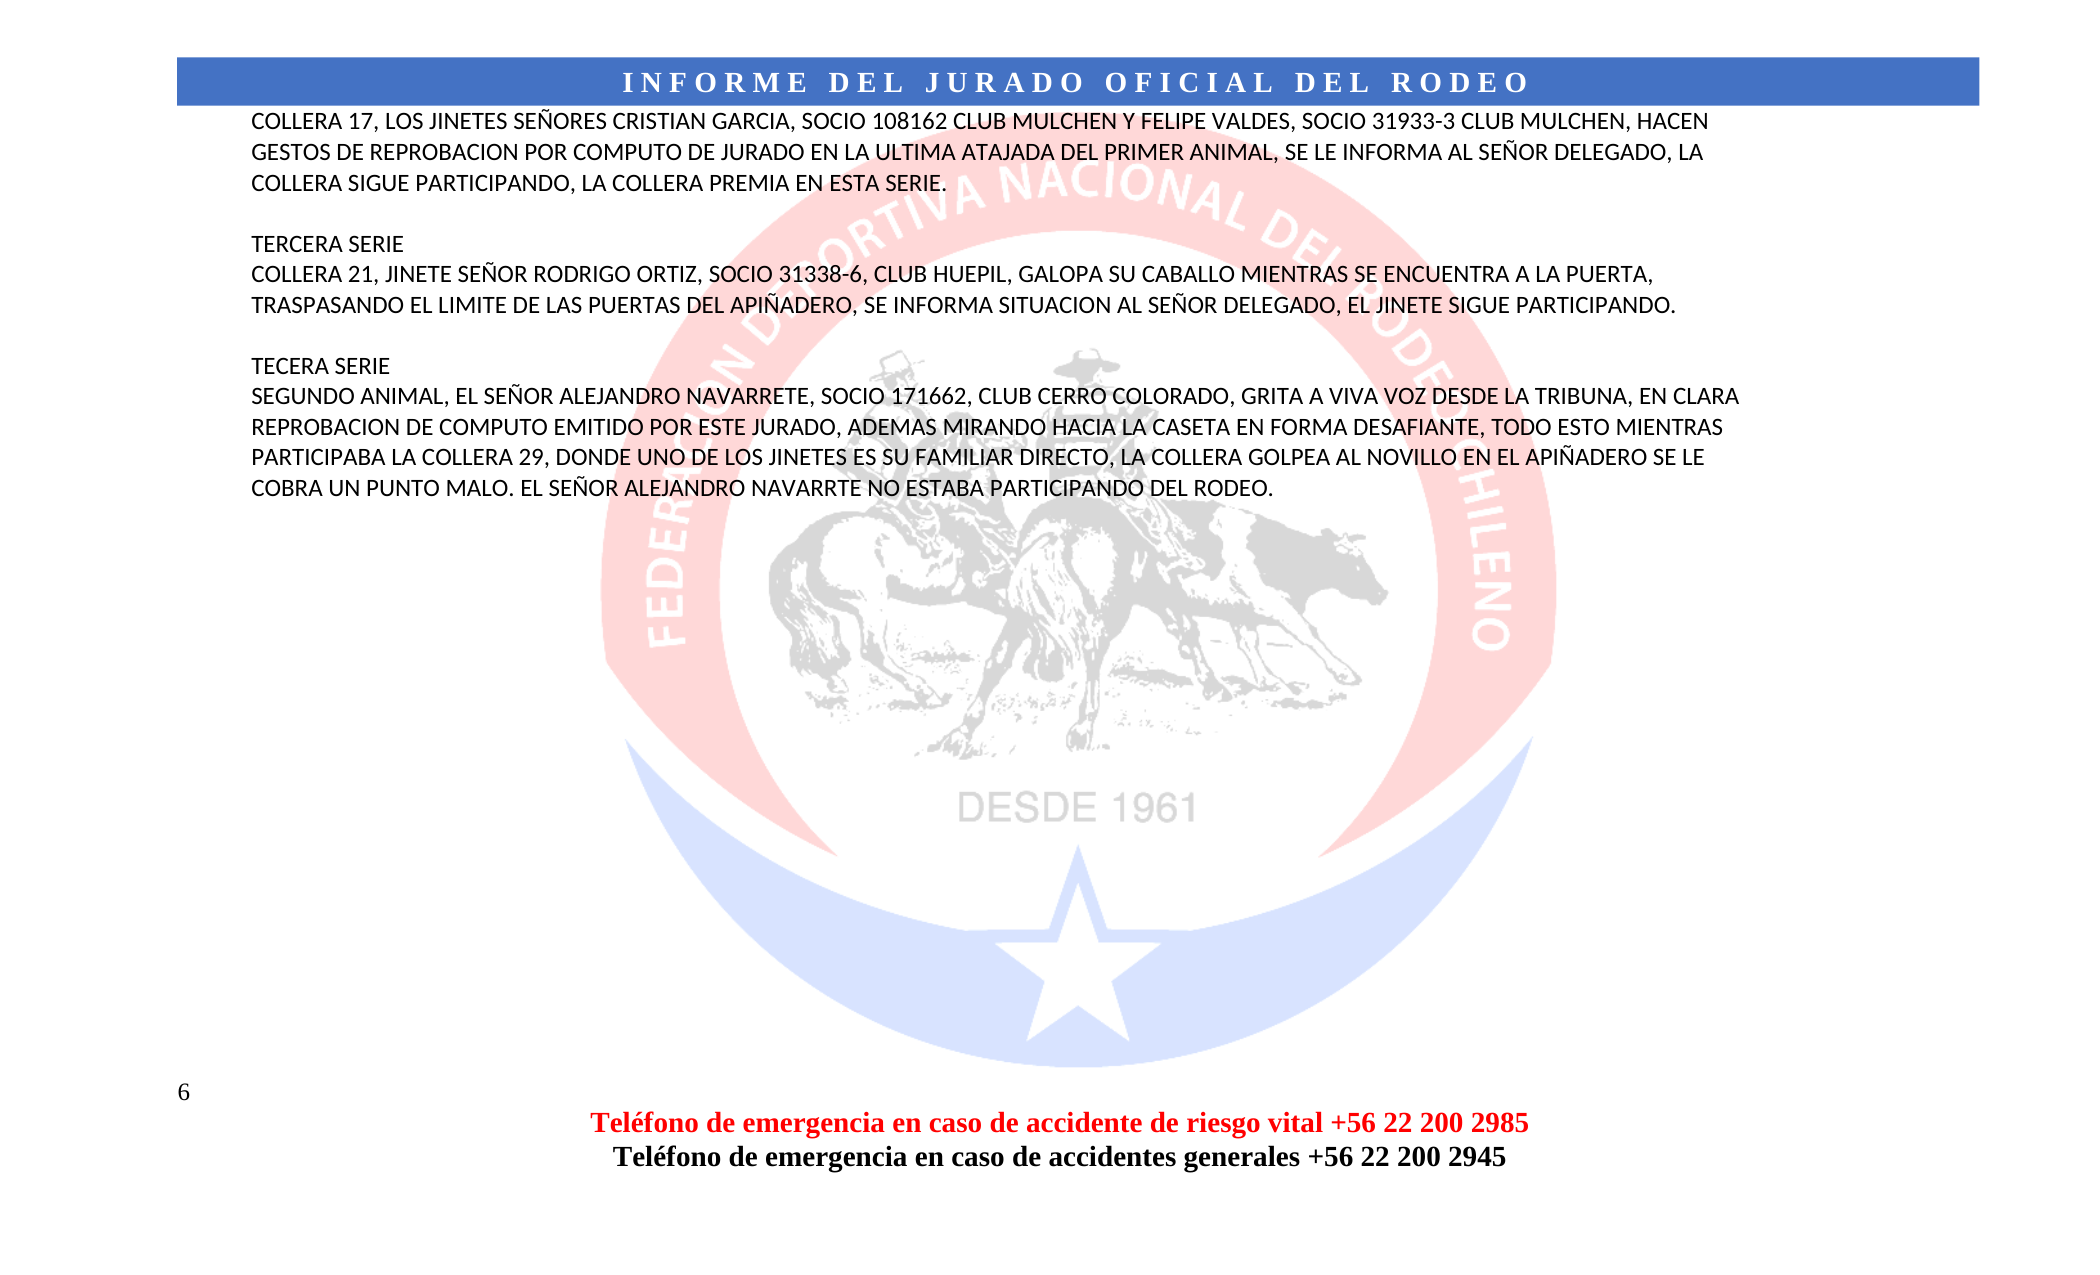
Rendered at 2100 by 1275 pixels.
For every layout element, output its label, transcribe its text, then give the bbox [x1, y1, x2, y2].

text TECERA SERIE [251, 350, 1773, 380]
text SEGUNDO ANIMAL, EL SEÑOR ALEJANDRO NAVARRETE, SOCIO 171662, CLUB CERRO COLORADO, GRITA A VIVA VOZ DESDE LA TRIBUNA, EN CLARA REPROBACION DE COMPUTO EMITIDO POR ESTE JURADO, ADEMAS MIRANDO HACIA LA CASETA EN FORMA DESAFIANTE, TODO ESTO MIENTRAS PARTICIPABA LA COLLERA 29, DONDE UNO DE LOS JINETES ES SU FAMILIAR DIRECTO, LA COLLERA GOLPEA AL NOVILLO EN EL APIÑADERO SE LE COBRA UN PUNTO MALO. EL SEÑOR ALEJANDRO NAVARRTE NO ESTABA PARTICIPANDO DEL RODEO. [251, 380, 1773, 502]
text COLLERA 21, JINETE SEÑOR RODRIGO ORTIZ, SOCIO 31338-6, CLUB HUEPIL, GALOPA SU CABALLO MIENTRAS SE ENCUENTRA A LA PUERTA, TRASPASANDO EL LIMITE DE LAS PUERTAS DEL APIÑADERO, SE INFORMA SITUACION AL SEÑOR DELEGADO, EL JINETE SIGUE PARTICIPANDO. [251, 258, 1773, 319]
text COLLERA 17, LOS JINETES SEÑORES CRISTIAN GARCIA, SOCIO 108162 CLUB MULCHEN Y FELIPE VALDES, SOCIO 31933-3 CLUB MULCHEN, HACEN GESTOS DE REPROBACION POR COMPUTO DE JURADO EN LA ULTIMA ATAJADA DEL PRIMER ANIMAL, SE LE INFORMA AL SEÑOR DELEGADO, LA COLLERA SIGUE PARTICIPANDO, LA COLLERA PREMIA EN ESTA SERIE. [251, 106, 1773, 197]
text TERCERA SERIE [251, 228, 1773, 258]
